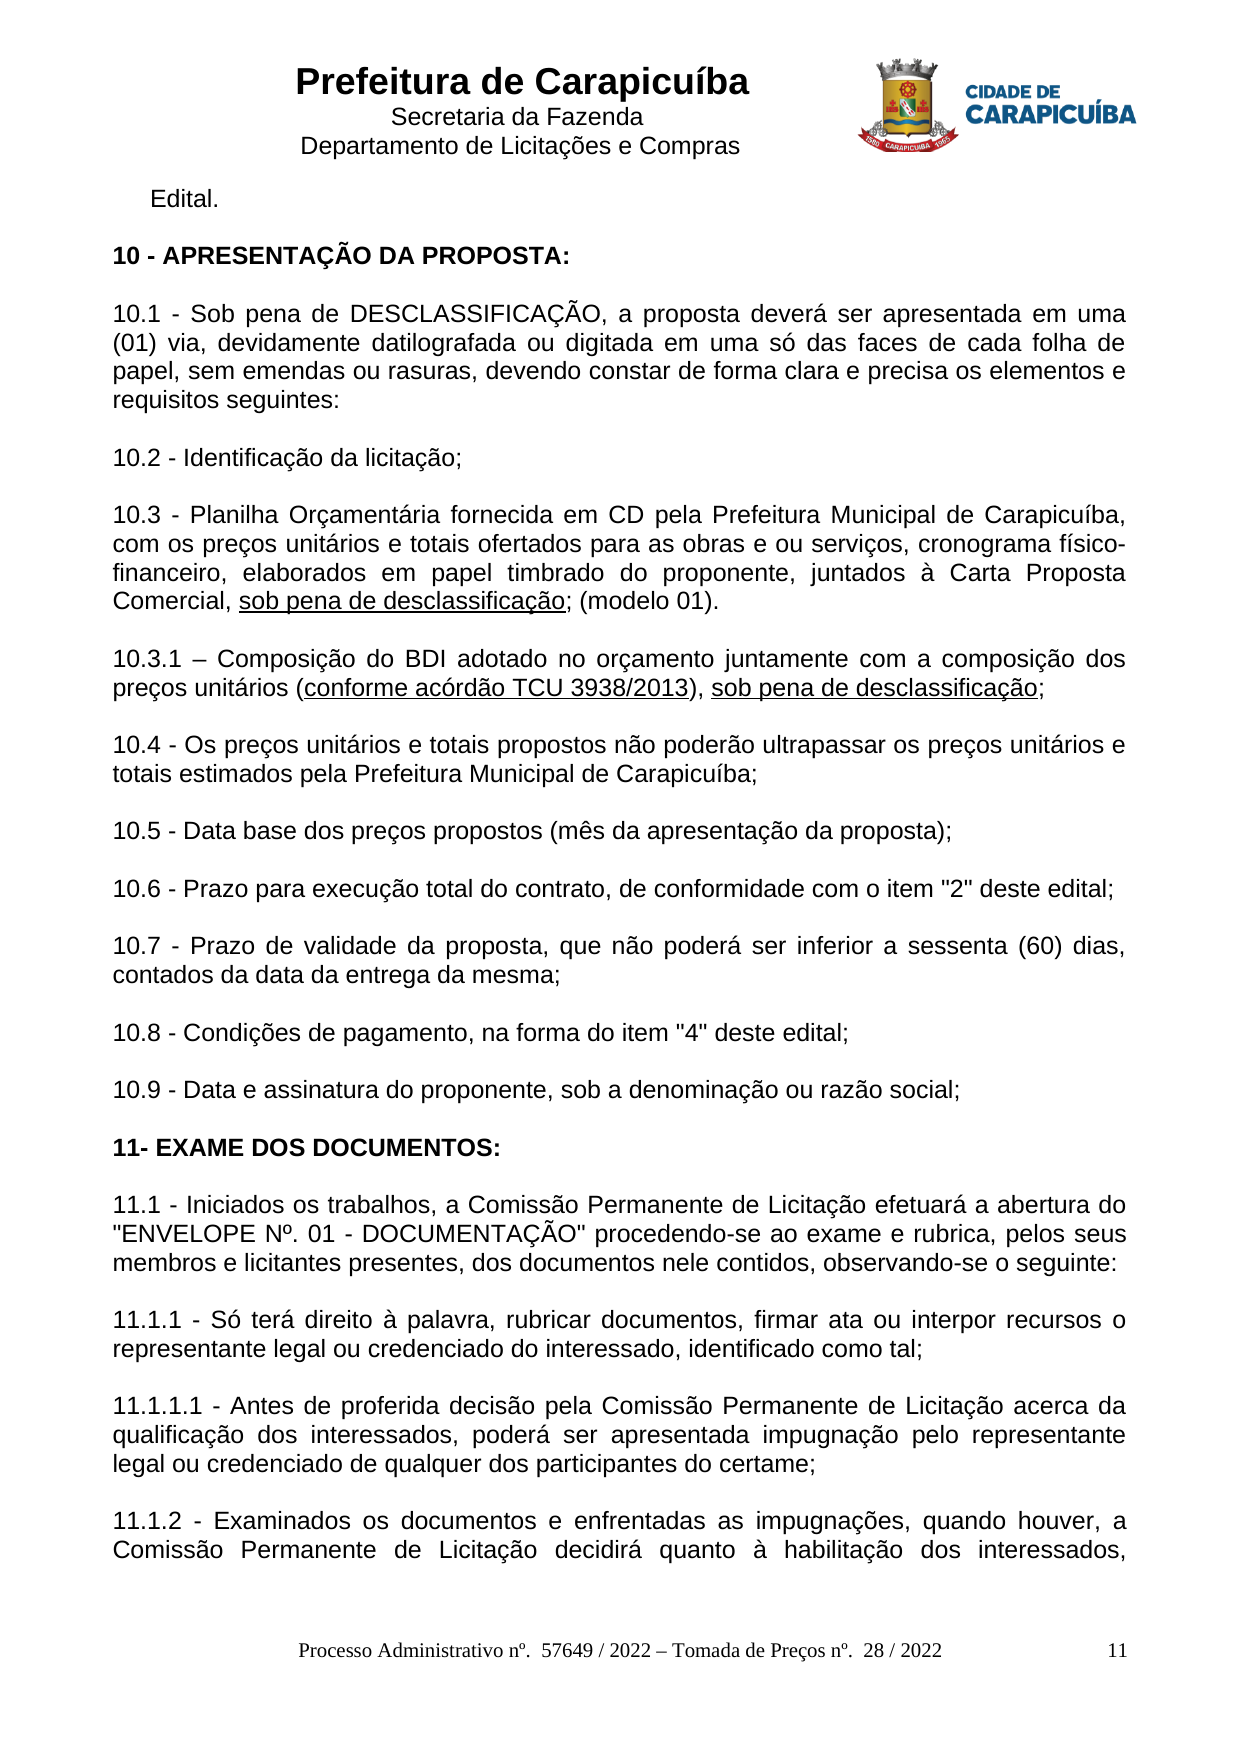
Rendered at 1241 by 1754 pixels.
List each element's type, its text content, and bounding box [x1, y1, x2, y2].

text 10.4 - Os preços unitários e totais propostos não poderão ultrapassar os preços unitários e totais estimados pela Prefeitura Municipal de Carapicuíba; [112, 730, 1128, 787]
text 10.6 - Prazo para execução total do contrato, de conformidade com o item "2" deste edital; [112, 874, 1128, 902]
text 10.9 - Data e assinatura do proponente, sob a denominação ou razão social; [112, 1075, 1128, 1104]
text 11- EXAME DOS DOCUMENTOS: [112, 1132, 1128, 1161]
text 10.7 - Prazo de validade da proposta, que não poderá ser inferior a sessenta (60) dias, contados da data da entrega da mesma; [112, 931, 1128, 989]
text 10.3.1 – Composição do BDI adotado no orçamento juntamente com a composição dos preços unitários (conforme acórdão TCU 3938/2013), sob pena de desclassificação; [112, 644, 1128, 701]
text 11.1.1.1 - Antes de proferida decisão pela Comissão Permanente de Licitação acerca da qualificação dos interessados, poderá ser apresentada impugnação pelo representante legal ou credenciado de qualquer dos participantes do certame; [112, 1391, 1128, 1477]
text 10.2 - Identificação da licitação; [112, 442, 1128, 471]
text 11.1 - Iniciados os trabalhos, a Comissão Permanente de Licitação efetuará a abertura do "ENVELOPE Nº. 01 - DOCUMENTAÇÃO" procedendo-se ao exame e rubrica, pelos seus membros e licitantes presentes, dos documentos nele contidos, observando-se o seguinte: [112, 1190, 1128, 1276]
text 11.1.1 - Só terá direito à palavra, rubricar documentos, firmar ata ou interpor recursos o representante legal ou credenciado do interessado, identificado como tal; [112, 1305, 1128, 1362]
text 10 - APRESENTAÇÃO DA PROPOSTA: [112, 241, 1128, 270]
text 10.8 - Condições de pagamento, na forma do item "4" deste edital; [112, 1017, 1128, 1046]
text 10.3 - Planilha Orçamentária fornecida em CD pela Prefeitura Municipal de Carapicuíba, com os preços unitários e totais ofertados para as obras e ou serviços, cronograma físico-financeiro, elaborados em papel timbrado do proponente, juntados à Carta Proposta Comercial, sob pena de desclassificação; (modelo 01). [112, 500, 1128, 615]
text 10.5 - Data base dos preços propostos (mês da apresentação da proposta); [112, 816, 1128, 845]
picture [857, 57, 1139, 152]
text 10.1 - Sob pena de DESCLASSIFICAÇÃO, a proposta deverá ser apresentada em uma (01) via, devidamente datilografada ou digitada em uma só das faces de cada folha de papel, sem emendas ou rasuras, devendo constar de forma clara e precisa os elementos e requisitos seguintes: [112, 299, 1128, 414]
